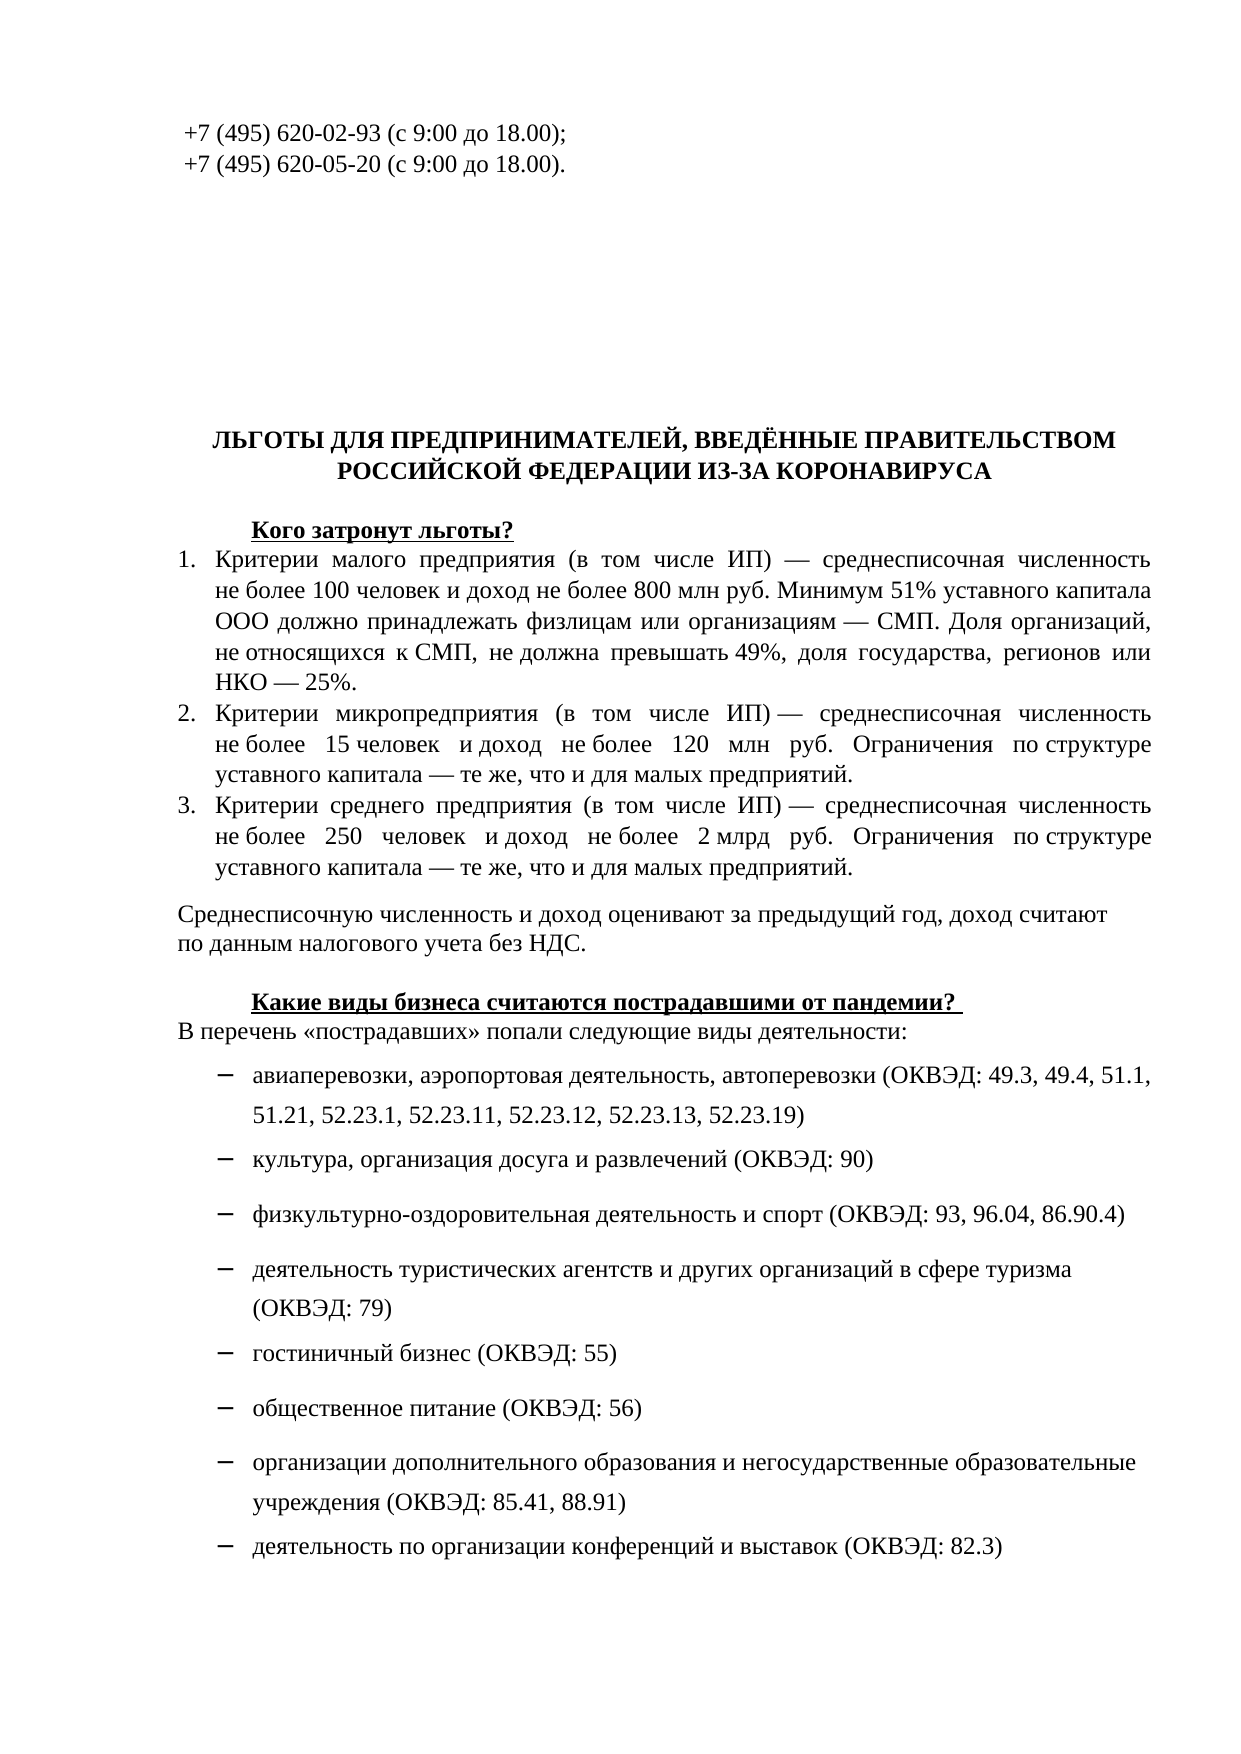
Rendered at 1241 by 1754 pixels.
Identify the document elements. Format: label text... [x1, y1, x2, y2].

text Кого затронут льготы? [177, 516, 1152, 544]
list общественное питание (ОКВЭД: 56) [215, 1379, 1152, 1430]
text В перечень «пострадавших» попали следующие виды деятельности: [177, 1016, 1152, 1045]
list физкультурно-оздоровительная деятельность и спорт (ОКВЭД: 93, 96.04, 86.90.4) [215, 1186, 1152, 1237]
list Критерии малого предприятия (в том числе ИП) — среднесписочная численность не более 100 человек и доход не более 800 млн руб. Минимум 51% уставного капитала ООО должно принадлежать физлицам или организациям — СМП. Доля организаций, не относящихся к СМП, не должна превышать 49%, доля государства, регионов или НКО — 25%. [177, 544, 1152, 696]
list деятельность туристических агентств и других организаций в сфере туризма (ОКВЭД: 79) [215, 1240, 1152, 1322]
text ЛЬГОТЫ ДЛЯ ПРЕДПРИНИМАТЕЛЕЙ, ВВЕДЁННЫЕ ПРАВИТЕЛЬСТВОМ РОССИЙСКОЙ ФЕДЕРАЦИИ ИЗ-ЗА КОРОНАВИРУСА [177, 425, 1152, 485]
list авиаперевозки, аэропортовая деятельность, автоперевозки (ОКВЭД: 49.3, 49.4, 51.1, 51.21, 52.23.1, 52.23.11, 52.23.12, 52.23.13, 52.23.19) [215, 1047, 1152, 1129]
list Критерии микропредприятия (в том числе ИП) — среднесписочная численность не более 15 человек и доход не более 120 млн руб. Ограничения по структуре уставного капитала — те же, что и для малых предприятий. [177, 698, 1152, 788]
list организации дополнительного образования и негосударственные образовательные учреждения (ОКВЭД: 85.41, 88.91) [215, 1434, 1152, 1516]
text +7 (495) 620-05-20 (с 9:00 до 18.00). [177, 149, 1152, 178]
text Среднесписочную численность и доход оценивают за предыдущий год, доход считают по данным налогового учета без НДС. [177, 899, 1152, 957]
list деятельность по организации конференций и выставок (ОКВЭД: 82.3) [215, 1518, 1152, 1569]
list культура, организация досуга и развлечений (ОКВЭД: 90) [215, 1131, 1152, 1182]
list Критерии среднего предприятия (в том числе ИП) — среднесписочная численность не более 250 человек и доход не более 2 млрд руб. Ограничения по структуре уставного капитала — те же, что и для малых предприятий. [177, 790, 1152, 880]
text +7 (495) 620-02-93 (с 9:00 до 18.00); [177, 118, 1152, 147]
text Какие виды бизнеса считаются пострадавшими от пандемии? [177, 987, 1152, 1016]
list гостиничный бизнес (ОКВЭД: 55) [215, 1324, 1152, 1376]
